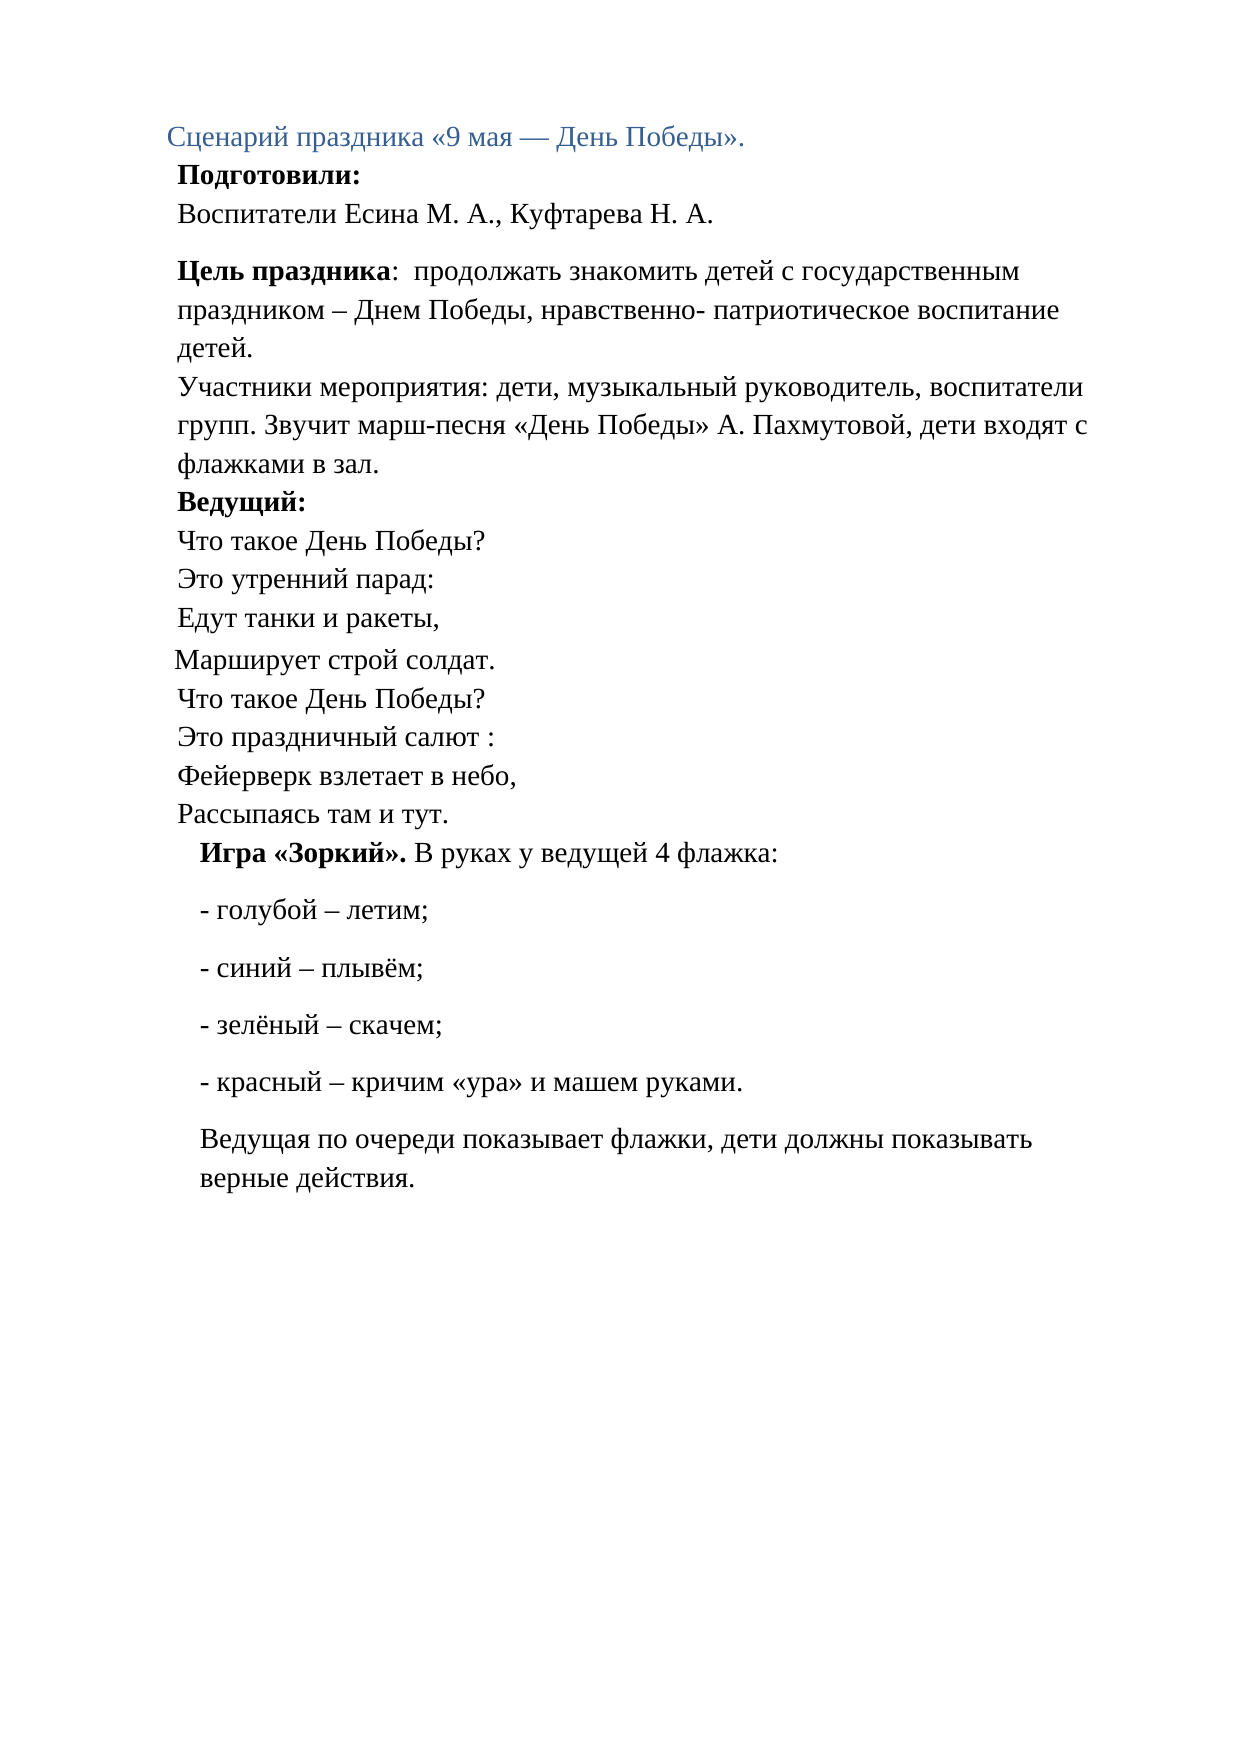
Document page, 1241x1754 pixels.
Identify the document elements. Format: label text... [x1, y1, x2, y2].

text Что такое День Победы? [177, 523, 1151, 557]
text Это утренний парад: [177, 562, 1151, 595]
text Участники мероприятия: дети, музыкальный руководитель, воспитатели групп. Звучит марш-песня «День Победы» А. Пахмутовой, дети входят с флажками в зал. [177, 369, 1151, 479]
text Игра «Зоркий». В руках у ведущей 4 флажка: [199, 835, 1118, 869]
text Что такое День Победы? [177, 681, 1151, 714]
text Цель праздника: продолжать знакомить детей с государственным праздником – Днем Победы, нравственно- патриотическое воспитание детей. [177, 253, 1083, 364]
subtitle Сценарий праздника «9 мая — День Победы». [167, 119, 1151, 152]
text - голубой – летим; [199, 892, 1118, 926]
text Это праздничный салют : [177, 719, 1151, 753]
text Марширует строй солдат. [167, 642, 1151, 676]
text Рассыпаясь там и тут. [177, 797, 1151, 830]
text Подготовили: [177, 157, 1151, 191]
text Фейерверк взлетает в небо, [177, 758, 1151, 792]
text - зелёный – скачем; [199, 1007, 1118, 1041]
text Воспитатели Есина М. А., Куфтарева Н. А. [177, 196, 1151, 229]
text Ведущая по очереди показывает флажки, дети должны показывать верные действия. [199, 1122, 1118, 1194]
text Едут танки и ракеты, [177, 600, 1151, 634]
text - синий – плывём; [199, 950, 1118, 983]
text - красный – кричим «ура» и машем руками. [199, 1064, 1118, 1098]
text Ведущий: [177, 484, 1151, 518]
